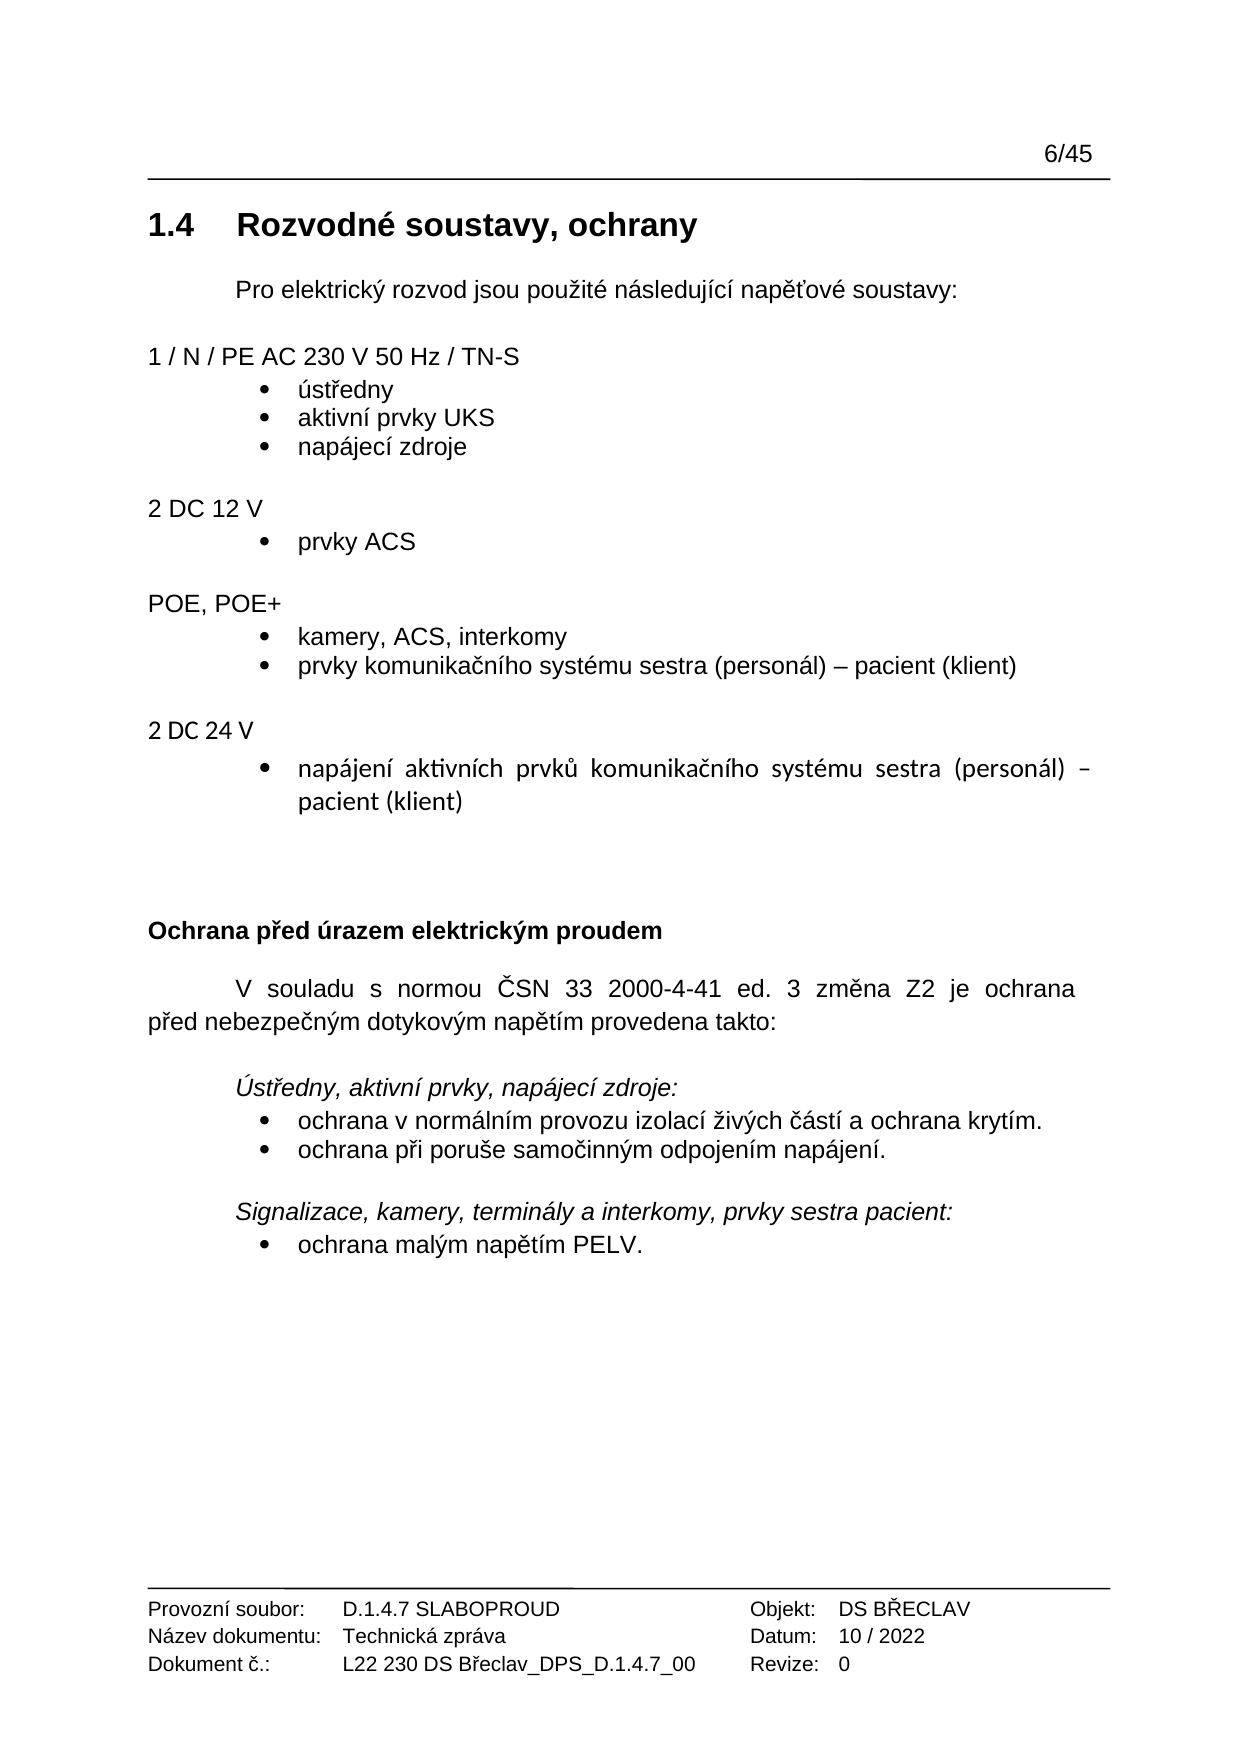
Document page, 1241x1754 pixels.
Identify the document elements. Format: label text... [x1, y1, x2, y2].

text 2 DC 24 V [148, 713, 1092, 746]
list napájení aktivních prvků komunikačního systému sestra (personál) – pacient (klient) [260, 751, 1092, 817]
text V souladu s normou ČSN 33 2000-4-41 ed. 3 změna Z2 je ochrana před nebezpečným dotykovým napětím provedena takto: [148, 974, 1092, 1036]
text Signalizace, kamery, terminály a interkomy, prvky sestra pacient: [148, 1197, 1092, 1225]
text Ochrana před úrazem elektrickým proudem [148, 916, 1092, 944]
subtitle Rozvodné soustavy, ochrany [148, 205, 1092, 244]
list prvky ACS [260, 527, 1092, 556]
text POE, POE+ [148, 589, 1092, 618]
text 1 / N / PE AC 230 V 50 Hz / TN-S [148, 342, 1092, 370]
list ochrana při poruše samočinným odpojením napájení. [260, 1135, 1092, 1164]
text 2 DC 12 V [148, 494, 1092, 523]
list ochrana v normálním provozu izolací živých částí a ochrana krytím. [260, 1106, 1092, 1135]
text Ústředny, aktivní prvky, napájecí zdroje: [148, 1073, 1092, 1102]
list prvky komunikačního systému sestra (personál) – pacient (klient) [260, 651, 1092, 680]
list napájecí zdroje [260, 432, 1092, 461]
list aktivní prvky UKS [260, 403, 1092, 432]
list kamery, ACS, interkomy [260, 622, 1092, 651]
list ochrana malým napětím PELV. [260, 1230, 1092, 1258]
text Pro elektrický rozvod jsou použité následující napěťové soustavy: [148, 276, 1092, 304]
list ústředny [260, 374, 1092, 403]
